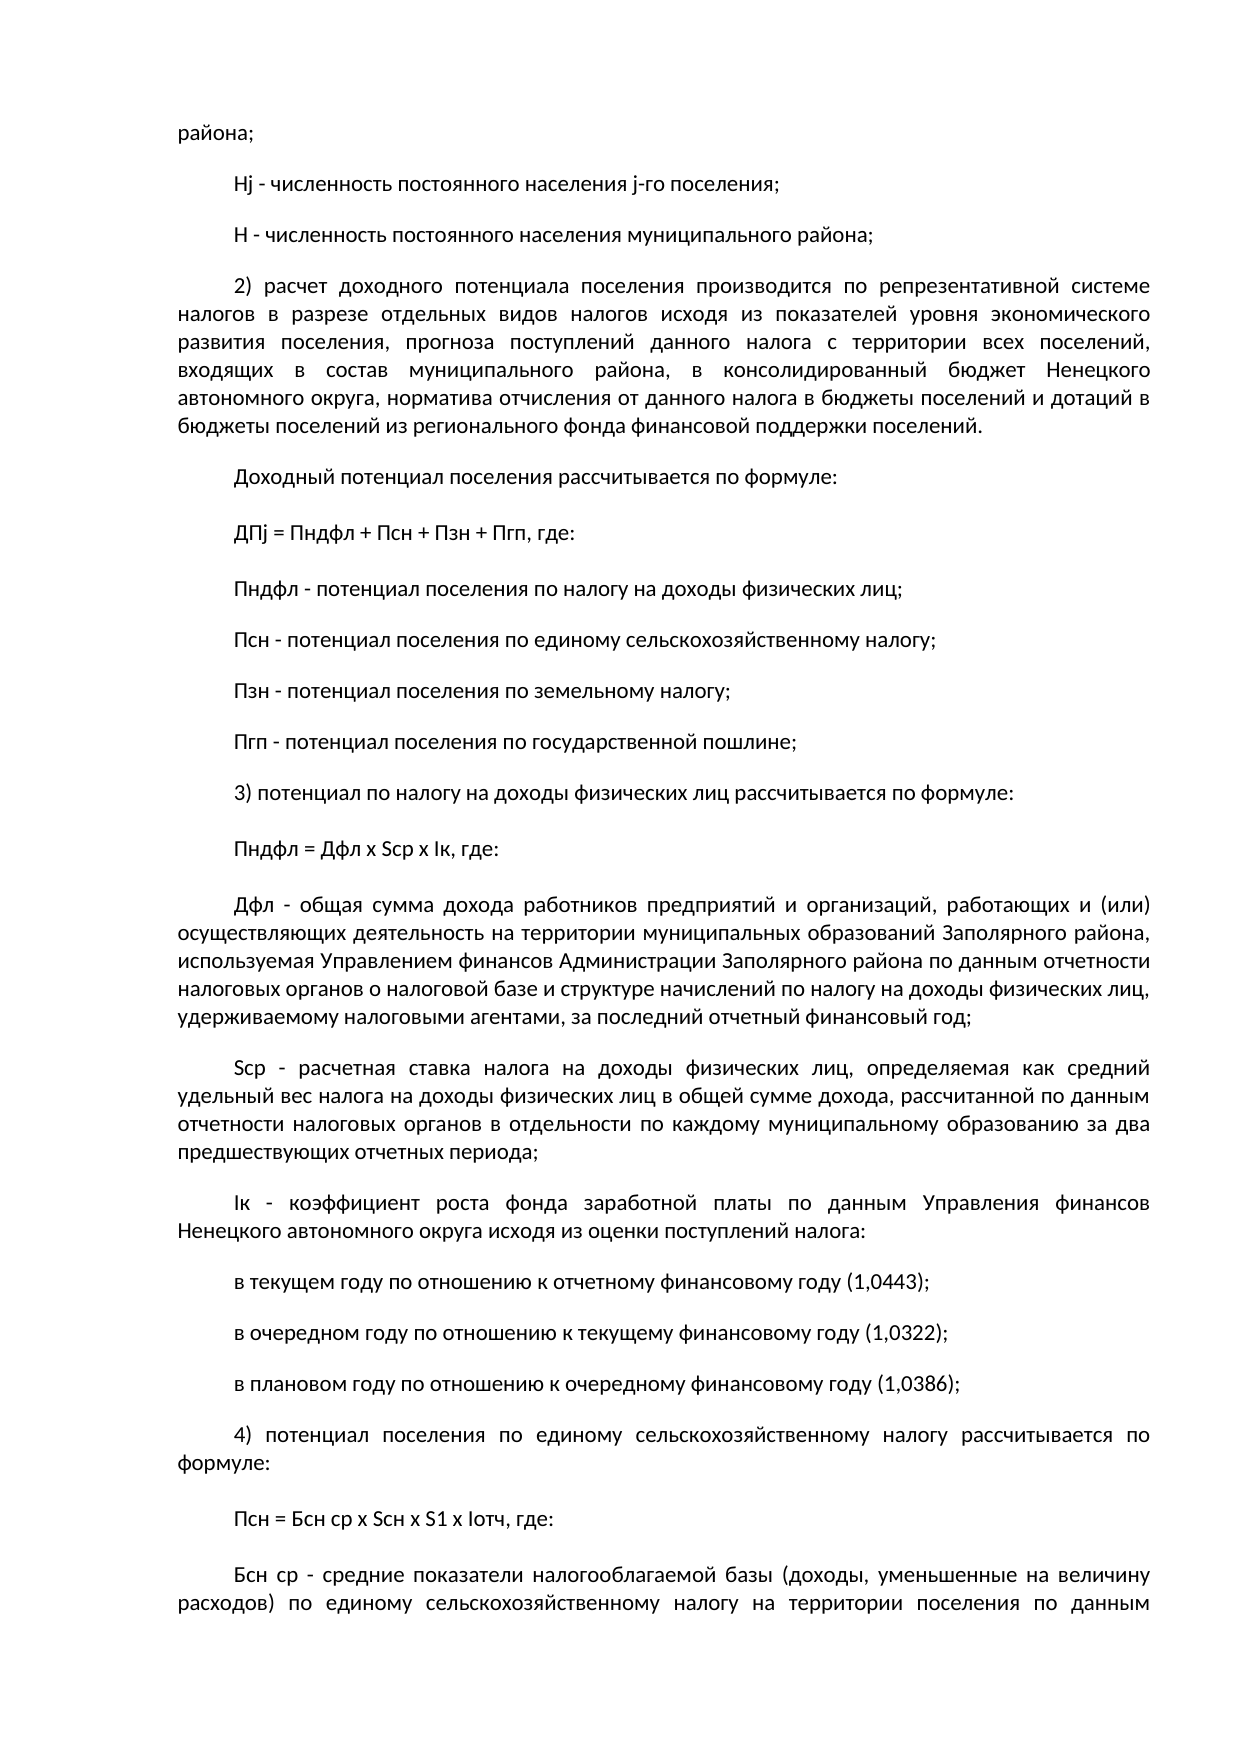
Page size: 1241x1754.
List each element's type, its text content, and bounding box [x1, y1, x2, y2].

text Доходный потенциал поселения рассчитывается по формуле: [177, 462, 1152, 490]
text Iк - коэффициент роста фонда заработной платы по данным Управления финансов Ненецкого автономного округа исходя из оценки поступлений налога: [177, 1188, 1152, 1244]
text Псн = Бсн ср x Sсн x S1 x Iотч, где: [177, 1504, 1152, 1532]
text Пгп - потенциал поселения по государственной пошлине; [177, 727, 1152, 755]
text Пзн - потенциал поселения по земельному налогу; [177, 676, 1152, 704]
text Псн - потенциал поселения по единому сельскохозяйственному налогу; [177, 625, 1152, 653]
text Пндфл - потенциал поселения по налогу на доходы физических лиц; [177, 574, 1152, 602]
text Дфл - общая сумма дохода работников предприятий и организаций, работающих и (или) осуществляющих деятельность на территории муниципальных образований Заполярного района, используемая Управлением финансов Администрации Заполярного района по данным отчетности налоговых органов о налоговой базе и структуре начислений по налогу на доходы физических лиц, удерживаемому налоговыми агентами, за последний отчетный финансовый год; [177, 890, 1152, 1030]
text Н - численность постоянного населения муниципального района; [177, 220, 1152, 248]
text Нj - численность постоянного населения j-го поселения; [177, 169, 1152, 197]
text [177, 118, 1152, 146]
text ДПj = Пндфл + Псн + Пзн + Пгп, где: [177, 518, 1152, 546]
text 2) расчет доходного потенциала поселения производится по репрезентативной системе налогов в разрезе отдельных видов налогов исходя из показателей уровня экономического развития поселения, прогноза поступлений данного налога с территории всех поселений, входящих в состав муниципального района, в консолидированный бюджет Ненецкого автономного округа, норматива отчисления от данного налога в бюджеты поселений и дотаций в бюджеты поселений из регионального фонда финансовой поддержки поселений. [177, 271, 1152, 439]
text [177, 1560, 1152, 1616]
text 3) потенциал по налогу на доходы физических лиц рассчитывается по формуле: [177, 778, 1152, 806]
text в плановом году по отношению к очередному финансовому году (1,0386); [177, 1369, 1152, 1397]
text в очередном году по отношению к текущему финансовому году (1,0322); [177, 1318, 1152, 1346]
text в текущем году по отношению к отчетному финансовому году (1,0443); [177, 1267, 1152, 1295]
text Sср - расчетная ставка налога на доходы физических лиц, определяемая как средний удельный вес налога на доходы физических лиц в общей сумме дохода, рассчитанной по данным отчетности налоговых органов в отдельности по каждому муниципальному образованию за два предшествующих отчетных периода; [177, 1053, 1152, 1165]
text Пндфл = Дфл x Sср x Iк, где: [177, 834, 1152, 862]
text 4) потенциал поселения по единому сельскохозяйственному налогу рассчитывается по формуле: [177, 1420, 1152, 1476]
